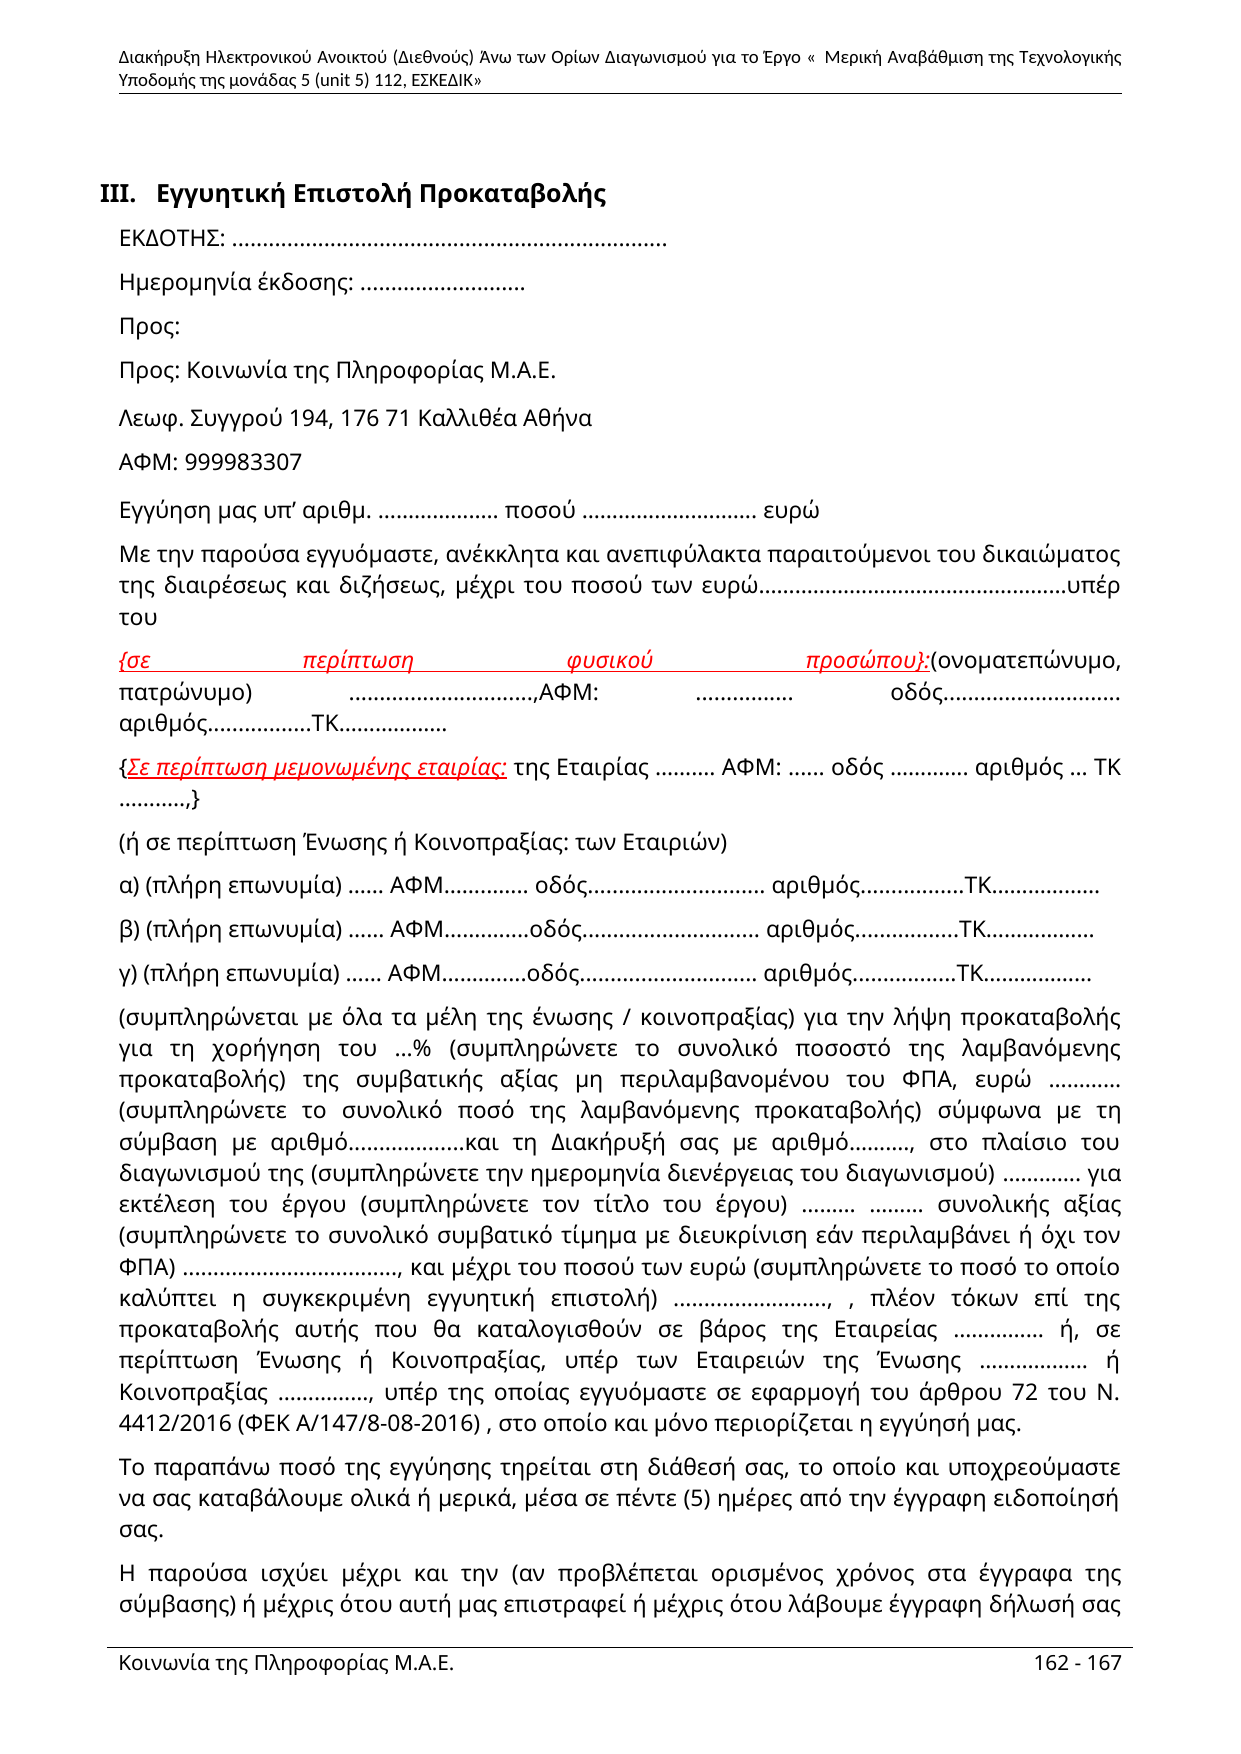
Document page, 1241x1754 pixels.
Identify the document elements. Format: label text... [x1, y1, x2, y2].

subtitle Εγγυητική Επιστολή Προκαταβολής [136, 176, 1122, 210]
text {Σε περίπτωση μεμονωμένης εταιρίας: της Εταιρίας ………. ΑΦΜ: ...... οδός …………. αριθμός … ΤΚ ………..,} [118, 750, 1122, 813]
text Ημερομηνία έκδοσης: ........................... [118, 266, 1122, 297]
text α) (πλήρη επωνυμία) …… ΑΦΜ…….….... οδός............................. αριθμός.................ΤΚ……………… [118, 869, 1122, 900]
text Προς: [118, 310, 1122, 341]
text Προς: Κοινωνία της Πληροφορίας Μ.Α.Ε. [118, 353, 1122, 385]
text Λεωφ. Συγγρού 194, 176 71 Καλλιθέα Αθήνα [118, 402, 1122, 433]
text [118, 1557, 1122, 1619]
text Με την παρούσα εγγυόμαστε, ανέκκλητα και ανεπιφύλακτα παραιτούμενοι του δικαιώματος της διαιρέσεως και διζήσεως, μέχρι του ποσού των ευρώ……………………………………………υπέρ του [118, 538, 1122, 632]
text (ή σε περίπτωση Ένωσης ή Κοινοπραξίας: των Εταιριών) [118, 825, 1122, 857]
text {σε περίπτωση φυσικού προσώπου}:(ονοματεπώνυμο, πατρώνυμο) ..............................,ΑΦΜ: ................ οδός............................. αριθμός.................ΤΚ……………… [118, 644, 1122, 738]
text Το παραπάνω ποσό της εγγύησης τηρείται στη διάθεσή σας, το οποίο και υποχρεούμαστε να σας καταβάλουμε ολικά ή μερικά, μέσα σε πέντε (5) ημέρες από την έγγραφη ειδοποίησή σας. [118, 1450, 1122, 1544]
text β) (πλήρη επωνυμία) …… ΑΦΜ…….…....οδός............................. αριθμός.................ΤΚ……………… [118, 913, 1122, 944]
text Εγγύηση μας υπ’ αριθμ. ……………….. ποσού ………………….……. ευρώ [118, 494, 1122, 525]
text ΑΦΜ: 999983307 [118, 446, 1122, 477]
text γ) (πλήρη επωνυμία) …… ΑΦΜ…….…....οδός............................. αριθμός.................ΤΚ……………… [118, 957, 1122, 988]
text ΕΚΔΟΤΗΣ: ....................................................................... [118, 222, 1122, 253]
text (συμπληρώνεται με όλα τα μέλη της ένωσης / κοινοπραξίας) για την λήψη προκαταβολής για τη χορήγηση του …% (συμπληρώνετε το συνολικό ποσοστό της λαμβανόμενης προκαταβολής) της συμβατικής αξίας μη περιλαμβανομένου του ΦΠΑ, ευρώ ………… (συμπληρώνετε το συνολικό ποσό της λαμβανόμενης προκαταβολής) σύμφωνα με τη σύμβαση με αριθμό...................και τη Διακήρυξή σας με αριθμό………., στο πλαίσιο του διαγωνισμού της (συμπληρώνετε την ημερομηνία διενέργειας του διαγωνισμού) …………. για εκτέλεση του έργου (συμπληρώνετε τον τίτλο του έργου) ……… ……… συνολικής αξίας (συμπληρώνετε το συνολικό συμβατικό τίμημα με διευκρίνιση εάν περιλαμβάνει ή όχι τον ΦΠΑ) ..................................., και μέχρι του ποσού των ευρώ (συμπληρώνετε το ποσό το οποίο καλύπτει η συγκεκριμένη εγγυητική επιστολή) ........................., , πλέον τόκων επί της προκαταβολής αυτής που θα καταλογισθούν σε βάρος της Εταιρείας …………… ή, σε περίπτωση Ένωσης ή Κοινοπραξίας, υπέρ των Εταιρειών της Ένωσης ……………… ή Κοινοπραξίας ……………, υπέρ της οποίας εγγυόμαστε σε εφαρμογή του άρθρου 72 του Ν. 4412/2016 (ΦΕΚ Α/147/8-08-2016) , στο οποίο και μόνο περιορίζεται η εγγύησή μας. [118, 1000, 1122, 1438]
